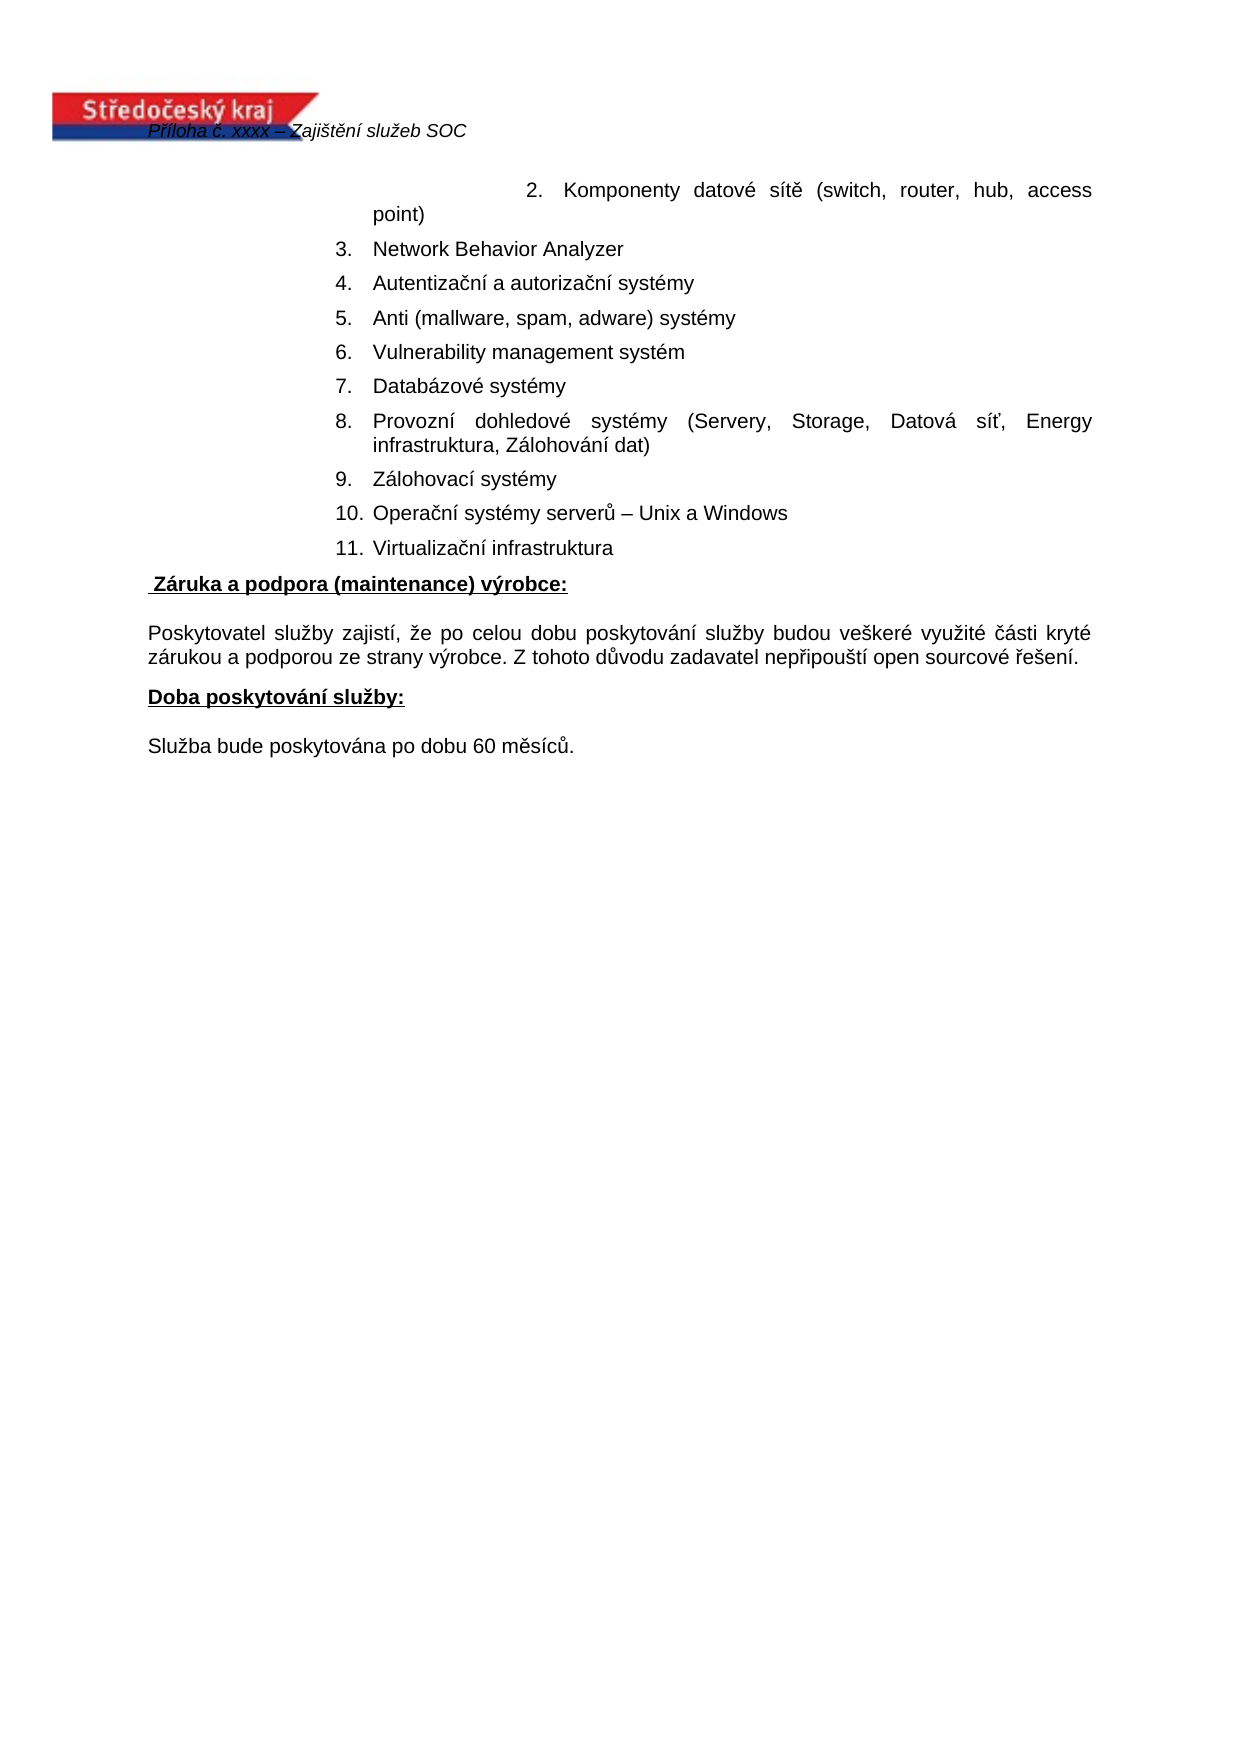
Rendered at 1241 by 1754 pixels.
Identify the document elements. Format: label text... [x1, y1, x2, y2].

text Záruka a podpora (maintenance) výrobce: [148, 572, 1093, 596]
text Doba poskytování služby: [148, 684, 1093, 708]
list Zálohovací systémy [335, 467, 1093, 491]
list Anti (mallware, spam, adware) systémy [335, 305, 1093, 329]
list Virtualizační infrastruktura [335, 536, 1093, 559]
list Provozní dohledové systémy (Servery, Storage, Datová síť, Energy infrastruktura, Zálohování dat) [335, 408, 1093, 456]
list Databázové systémy [335, 374, 1093, 398]
text Poskytovatel služby zajistí, že po celou dobu poskytování služby budou veškeré využité části kryté zárukou a podporou ze strany výrobce. Z tohoto důvodu zadavatel nepřipouští open sourcové řešení. [148, 621, 1093, 669]
list Operační systémy serverů – Unix a Windows [335, 501, 1093, 525]
text Služba bude poskytována po dobu 60 měsíců. [148, 733, 1093, 757]
list Autentizační a autorizační systémy [335, 271, 1093, 295]
list Network Behavior Analyzer [335, 237, 1093, 261]
picture [52, 43, 320, 194]
list Komponenty datové sítě (switch, router, hub, access point) [335, 178, 1093, 226]
list Vulnerability management systém [335, 340, 1093, 364]
